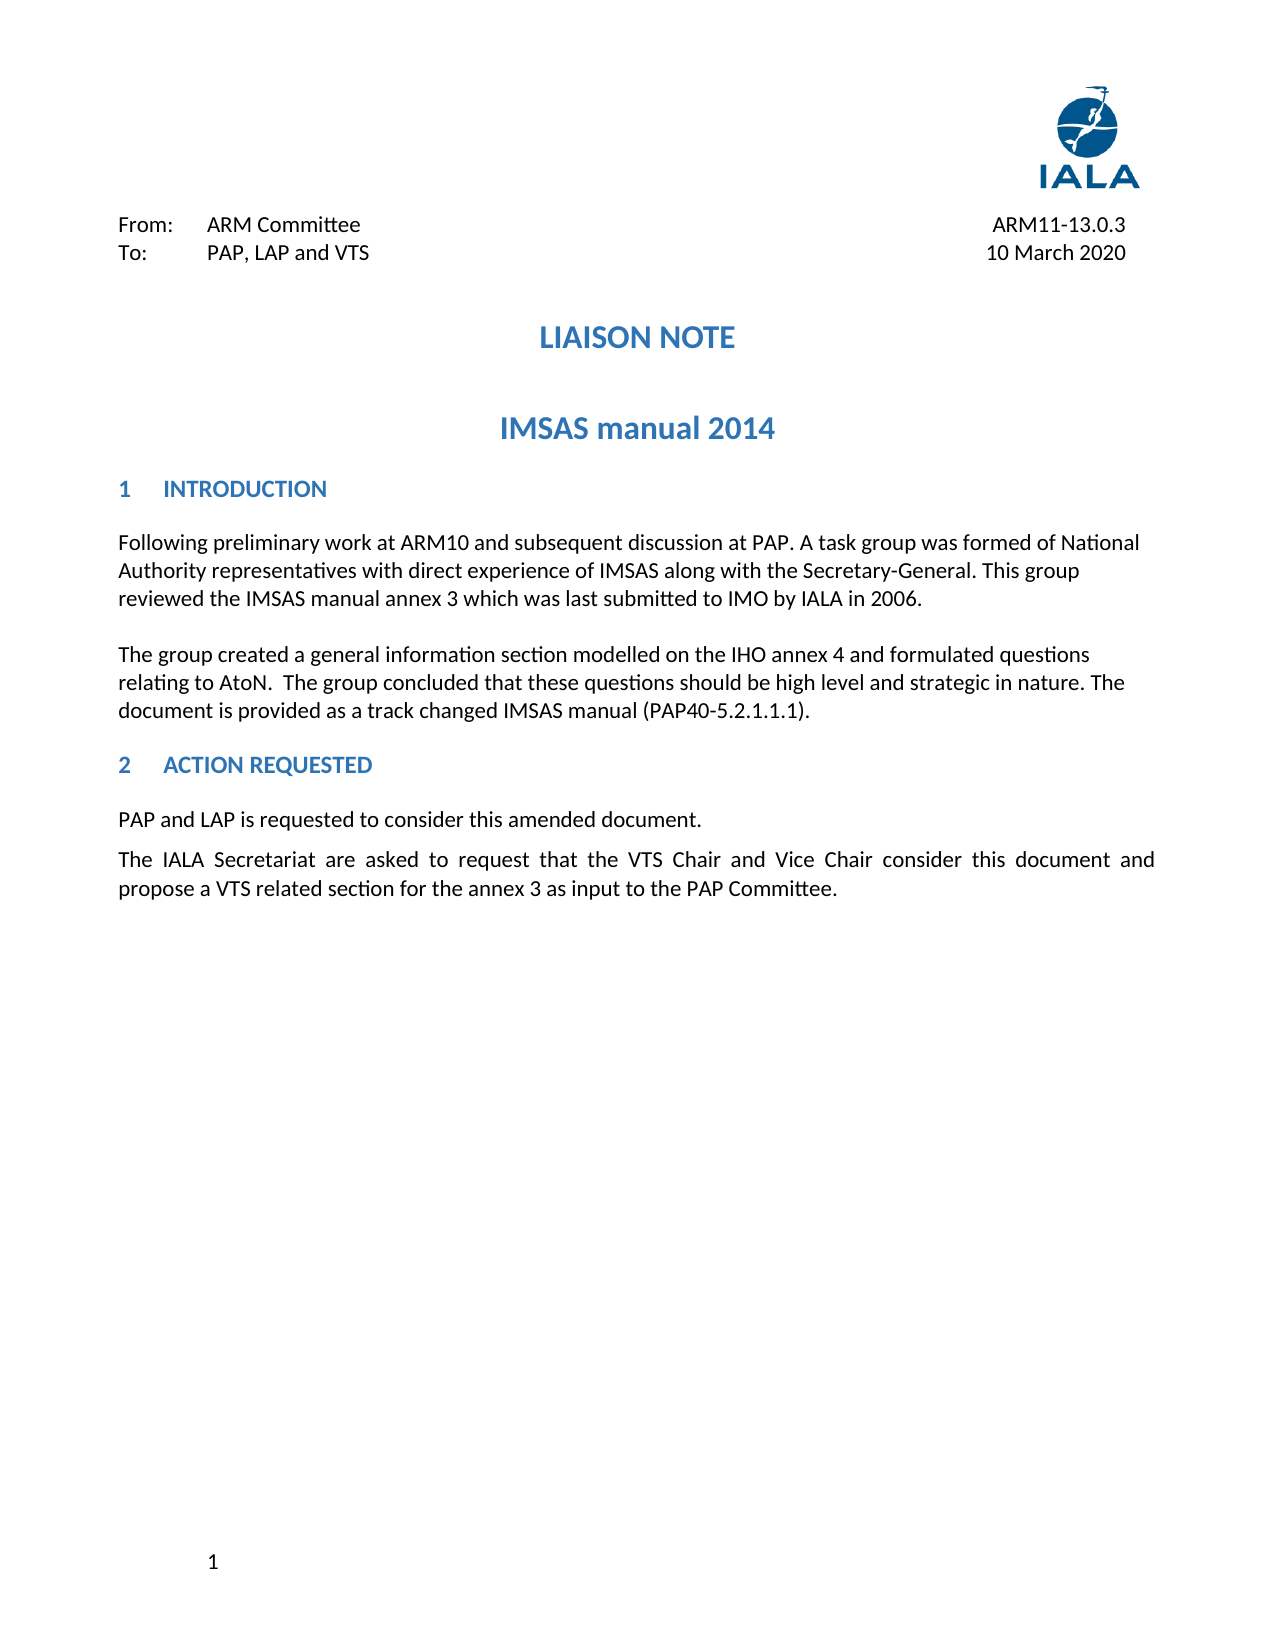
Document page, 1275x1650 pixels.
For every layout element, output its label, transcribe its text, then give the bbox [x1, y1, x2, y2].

table_header From: ARM Committee [107, 210, 568, 238]
subtitle ACTION REQUESTED [118, 749, 1157, 780]
subtitle INTRODUCTION [118, 473, 1157, 503]
picture [1017, 75, 1157, 211]
table_cell To: PAP, LAP and VTS [107, 239, 568, 266]
list The IALA Secretariat are asked to request that the VTS Chair and Vice Chair consider this document and propose a VTS related section for the annex 3 as input to the PAP Committee. [118, 846, 1157, 902]
title LIAISON NOTE [118, 316, 1157, 357]
table_header ARM11-13.0.3 [568, 210, 1137, 238]
title IMSAS manual 2014 [118, 407, 1157, 448]
list PAP and LAP is requested to consider this amended document. [118, 805, 1157, 833]
text The group created a general information section modelled on the IHO annex 4 and formulated questions relating to AtoN. The group concluded that these questions should be high level and strategic in nature. The document is provided as a track changed IMSAS manual (PAP40-5.2.1.1.1). [118, 641, 1157, 724]
table_cell 10 March 2020 [568, 239, 1137, 266]
text Following preliminary work at ARM10 and subsequent discussion at PAP. A task group was formed of National Authority representatives with direct experience of IMSAS along with the Secretary-General. This group reviewed the IMSAS manual annex 3 which was last submitted to IMO by IALA in 2006. [118, 528, 1157, 612]
